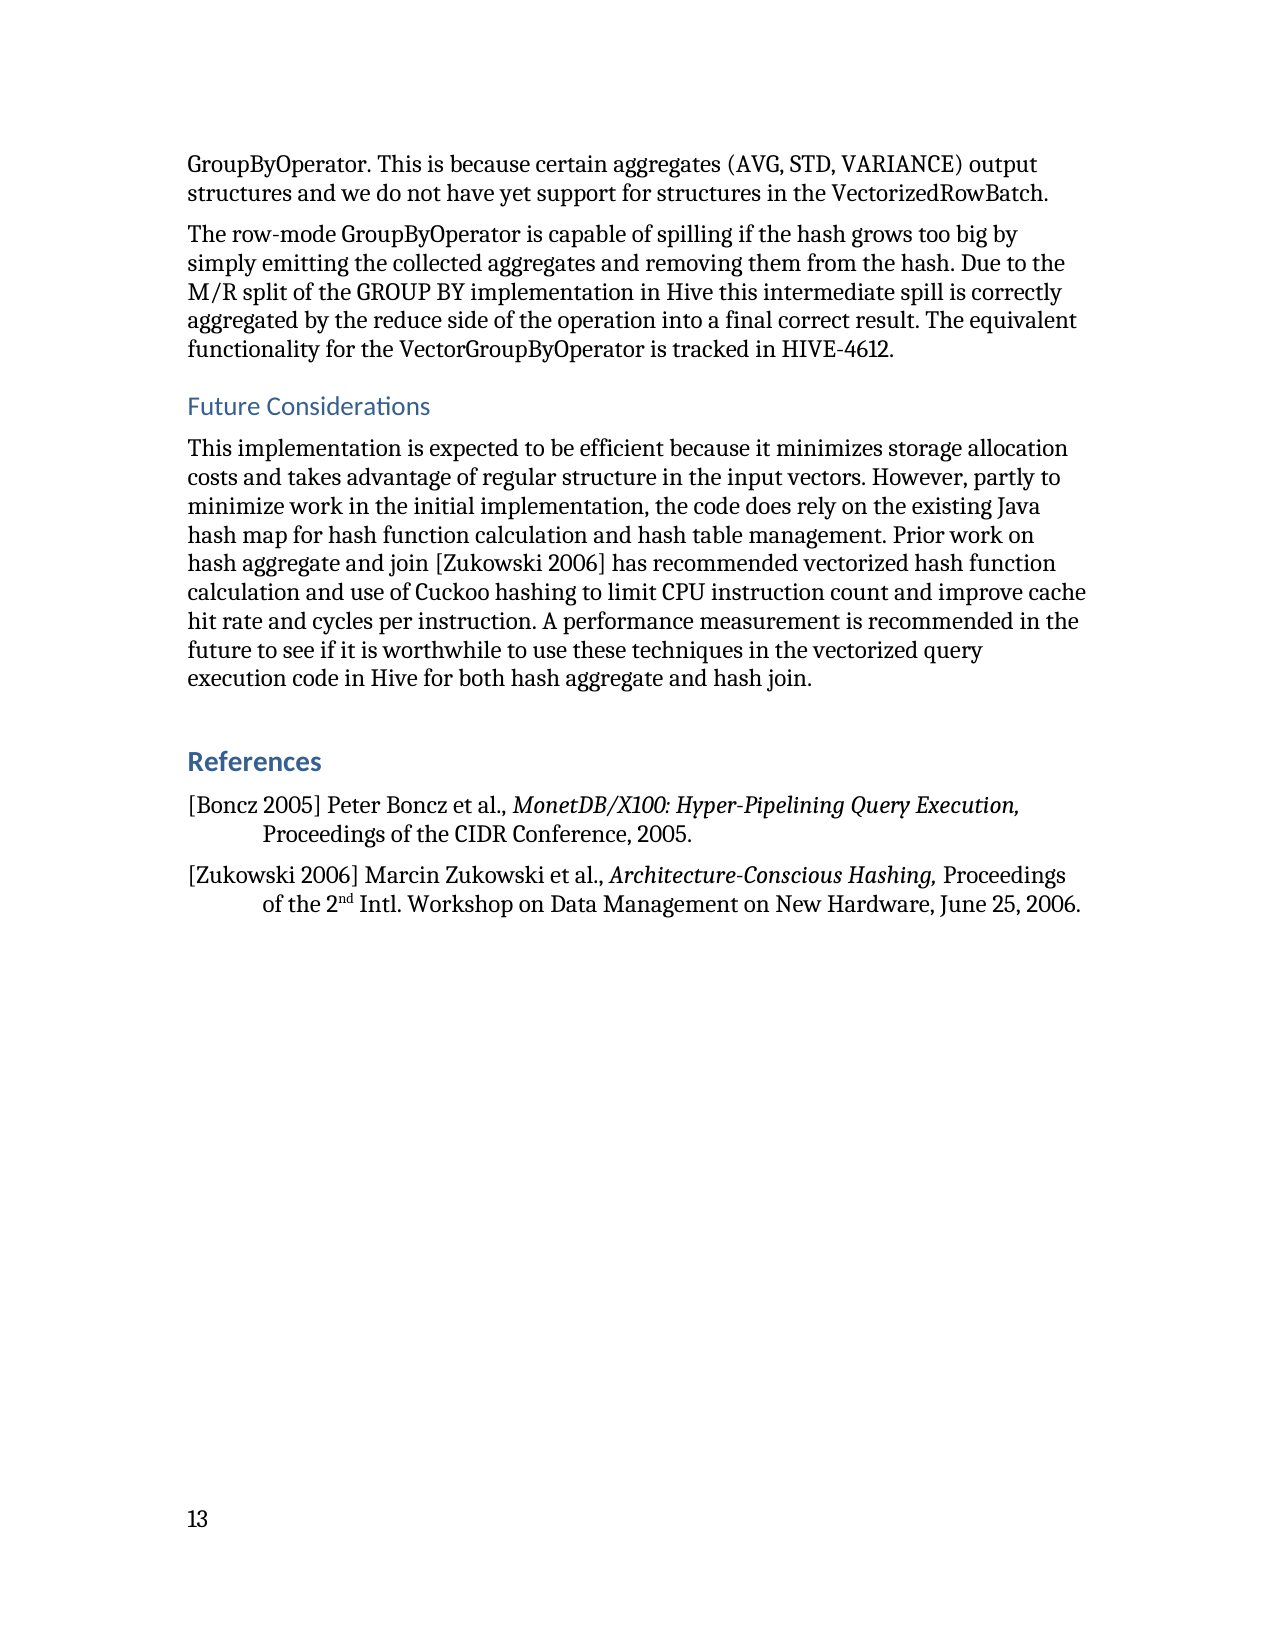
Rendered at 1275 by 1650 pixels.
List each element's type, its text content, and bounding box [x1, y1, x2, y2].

text The row-mode GroupByOperator is capable of spilling if the hash grows too big by simply emitting the collected aggregates and removing them from the hash. Due to the M/R split of the GROUP BY implementation in Hive this intermediate spill is correctly aggregated by the reduce side of the operation into a final correct result. The equivalent functionality for the VectorGroupByOperator is tracked in HIVE-4612. [187, 220, 1087, 364]
text [Boncz 2005] Peter Boncz et al., MonetDB/X100: Hyper-Pipelining Query Execution, Proceedings of the CIDR Conference, 2005. [187, 791, 1087, 849]
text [187, 150, 1087, 207]
subtitle Future Considerations [187, 389, 1087, 422]
text [Zukowski 2006] Marcin Zukowski et al., Architecture-Conscious Hashing, Proceedings of the 2nd Intl. Workshop on Data Management on New Hardware, June 25, 2006. [187, 861, 1087, 919]
subtitle References [187, 743, 1087, 779]
text This implementation is expected to be efficient because it minimizes storage allocation costs and takes advantage of regular structure in the input vectors. However, partly to minimize work in the initial implementation, the code does rely on the existing Java hash map for hash function calculation and hash table management. Prior work on hash aggregate and join [Zukowski 2006] has recommended vectorized hash function calculation and use of Cuckoo hashing to limit CPU instruction count and improve cache hit rate and cycles per instruction. A performance measurement is recommended in the future to see if it is worthwhile to use these techniques in the vectorized query execution code in Hive for both hash aggregate and hash join. [187, 434, 1087, 693]
